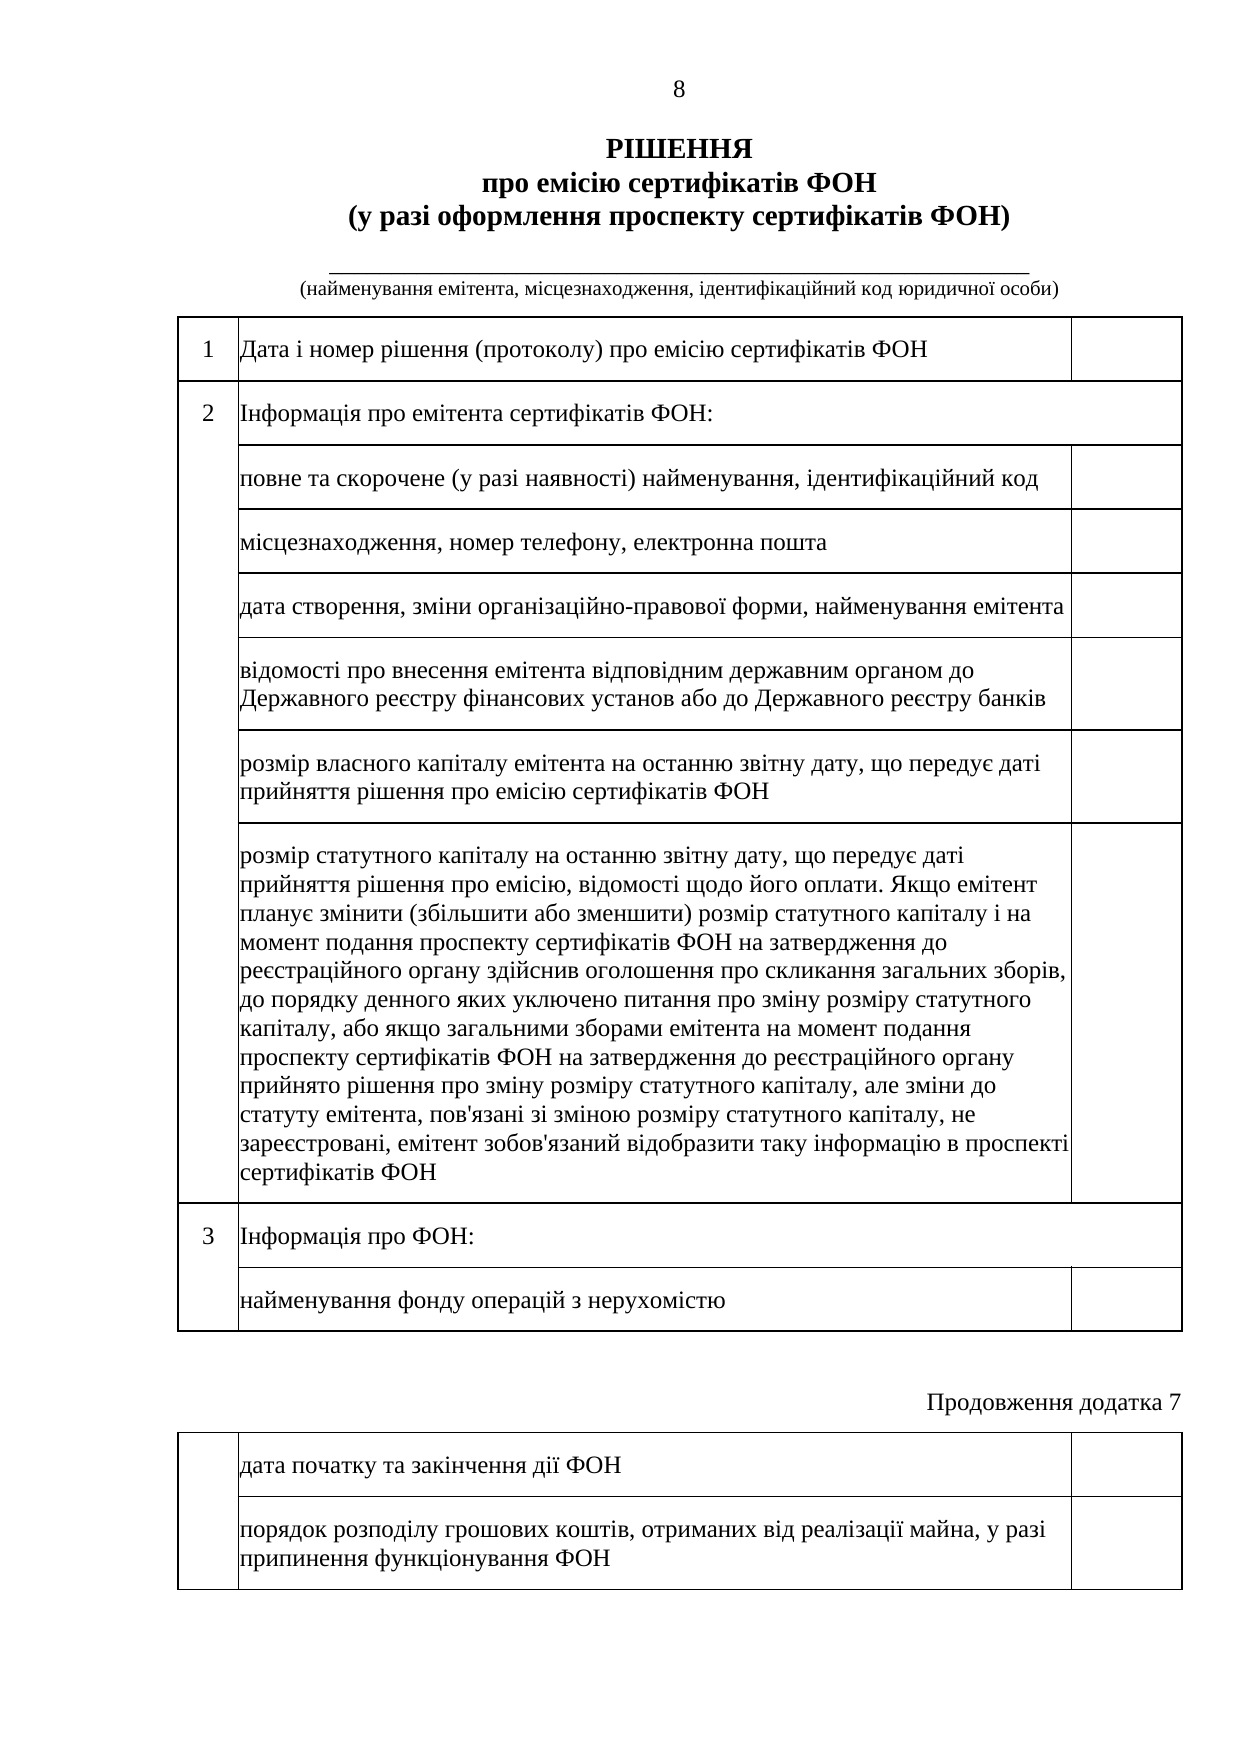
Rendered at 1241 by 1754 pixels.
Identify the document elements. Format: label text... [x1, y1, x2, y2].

table_header [179, 1433, 238, 1588]
table_header [1072, 318, 1181, 380]
text Продовження додатка 7 [177, 1387, 1181, 1416]
table_cell порядок розподілу грошових коштів, отриманих від реалізації майна, у разі припинення функціонування ФОН [239, 1497, 1071, 1588]
table_cell Інформація про емітента сертифікатів ФОН: [239, 382, 1181, 444]
table_cell дата створення, зміни організаційно-правової форми, найменування емітента [239, 574, 1071, 636]
table_header [1072, 1433, 1181, 1496]
table_cell [1072, 638, 1181, 729]
table_cell [1072, 574, 1181, 636]
table_header дата початку та закінчення дії ФОН [239, 1433, 1071, 1496]
table_cell 2 [179, 382, 238, 1202]
table_cell місцезнаходження, номер телефону, електронна пошта [239, 510, 1071, 572]
table_cell найменування фонду операцій з нерухомістю [239, 1268, 1071, 1330]
text РІШЕННЯ про емісію сертифікатів ФОН (у разі оформлення проспекту сертифікатів ФОН) [177, 131, 1181, 232]
table_cell [1072, 1268, 1181, 1330]
table_header Дата і номер рішення (протоколу) про емісію сертифікатів ФОН [239, 318, 1071, 380]
table_cell [1072, 446, 1181, 508]
table_cell розмір статутного капіталу на останню звітну дату, що передує даті прийняття рішення про емісію, відомості щодо його оплати. Якщо емітент планує змінити (збільшити або зменшити) розмір статутного капіталу і на момент подання проспекту сертифікатів ФОН на затвердження до реєстраційного органу здійснив оголошення про скликання загальних зборів, до порядку денного яких уключено питання про зміну розміру статутного капіталу, або якщо загальними зборами емітента на момент подання проспекту сертифікатів ФОН на затвердження до реєстраційного органу прийнято рішення про зміну розміру статутного капіталу, але зміни до статуту емітента, пов'язані зі зміною розміру статутного капіталу, не зареєстровані, емітент зобов'язаний відобразити таку інформацію в проспекті сертифікатів ФОН [239, 824, 1071, 1202]
table_cell відомості про внесення емітента відповідним державним органом до Державного реєстру фінансових установ або до Державного реєстру банків [239, 638, 1071, 729]
text ________________________________________________________ (найменування емітента, місцезнаходження, ідентифікаційний код юридичної особи) [177, 248, 1181, 300]
table_cell повне та скорочене (у разі наявності) найменування, ідентифікаційний код [239, 446, 1071, 508]
table_cell 3 [179, 1204, 238, 1330]
table_cell [1072, 1497, 1181, 1588]
table_cell [1072, 731, 1181, 822]
table_cell Інформація про ФОН: [239, 1204, 1181, 1266]
table_cell [1072, 824, 1181, 1202]
table_cell [1072, 510, 1181, 572]
table_cell розмір власного капіталу емітента на останню звітну дату, що передує даті прийняття рішення про емісію сертифікатів ФОН [239, 731, 1071, 822]
table_header 1 [179, 318, 238, 380]
